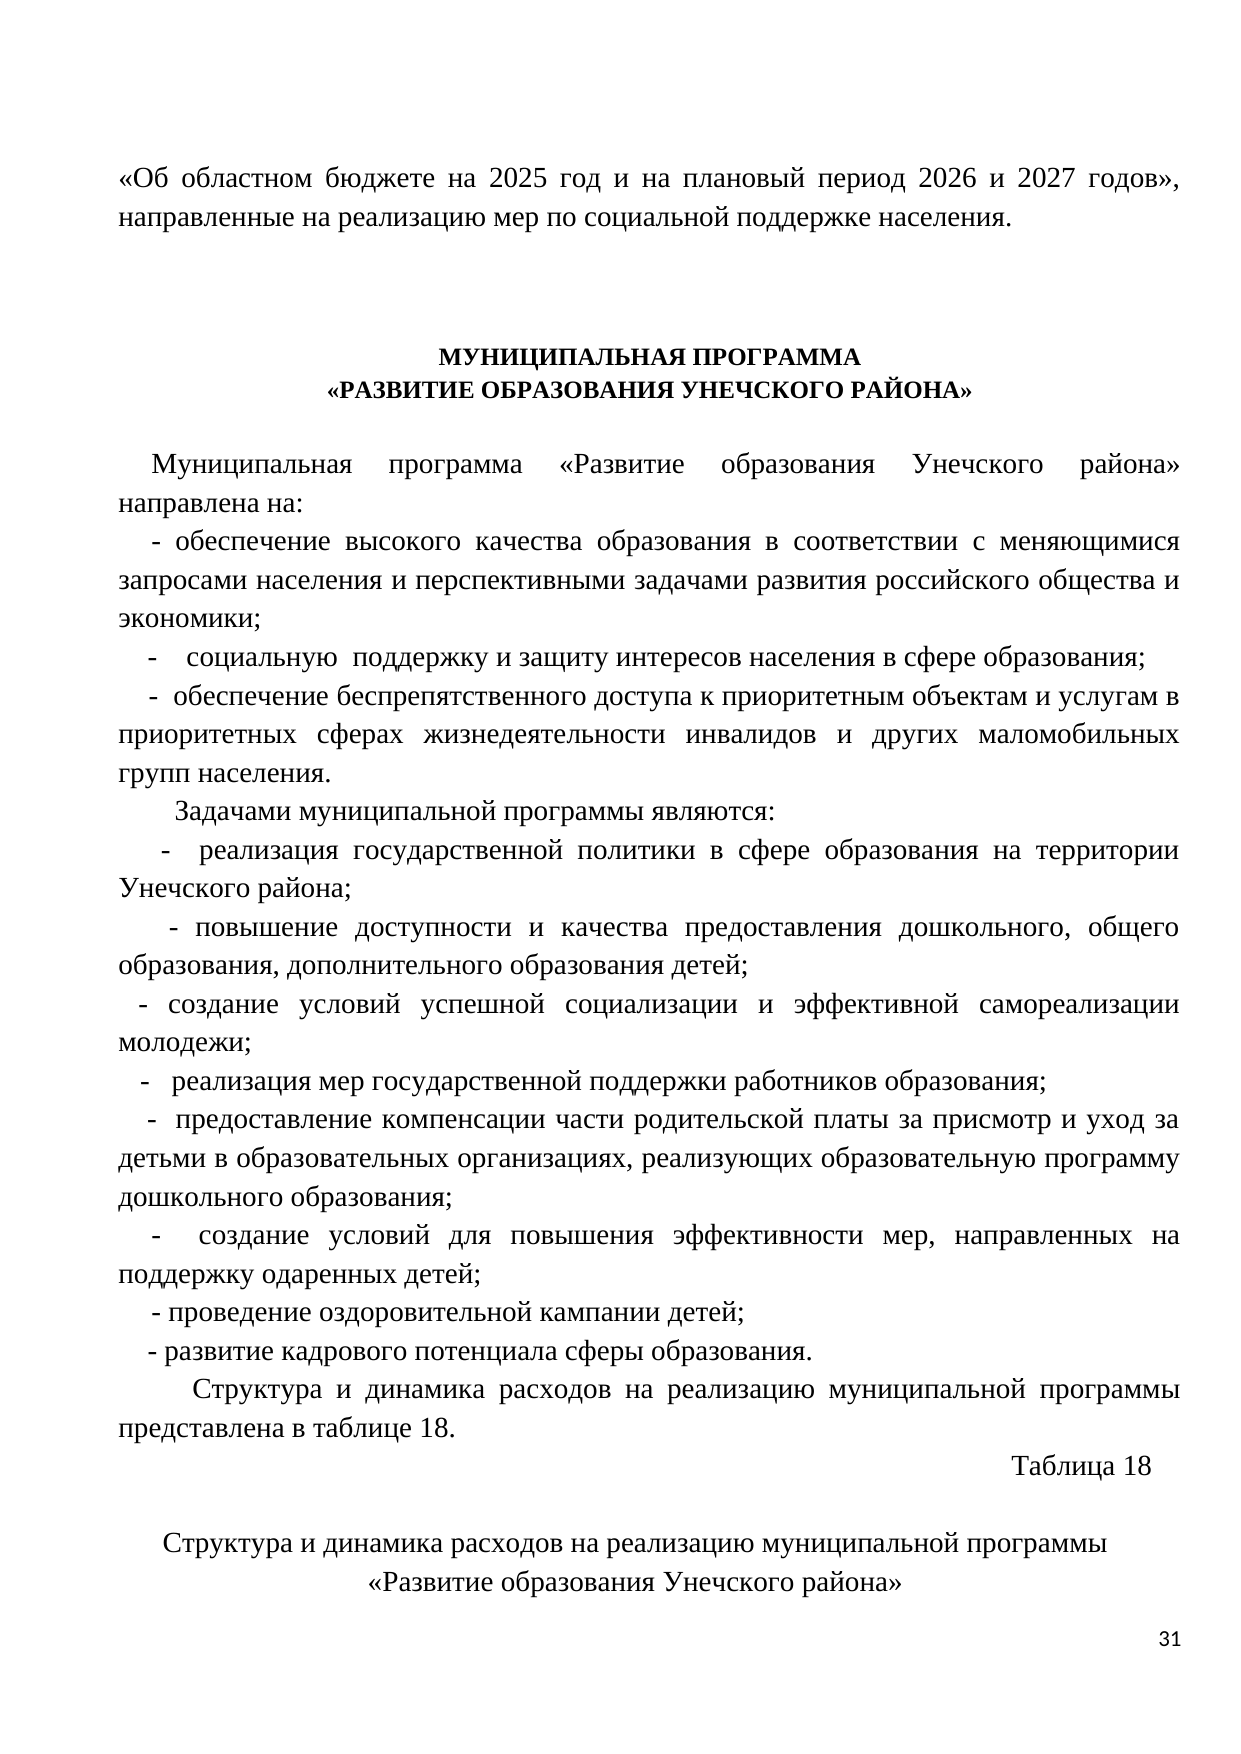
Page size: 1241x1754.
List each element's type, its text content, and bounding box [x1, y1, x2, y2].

text Задачами муниципальной программы являются: [118, 793, 1181, 827]
text МУНИЦИПАЛЬНАЯ ПРОГРАММА [118, 342, 1181, 371]
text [118, 160, 1181, 232]
text - обеспечение высокого качества образования в соответствии с меняющимися запросами населения и перспективными задачами развития российского общества и экономики; [118, 523, 1181, 634]
text Муниципальная программа «Развитие образования Унечского района» направлена на: [118, 446, 1181, 518]
text - создание условий успешной социализации и эффективной самореализации молодежи; [118, 986, 1181, 1058]
text - развитие кадрового потенциала сферы образования. [118, 1333, 1181, 1366]
text - создание условий для повышения эффективности мер, направленных на поддержку одаренных детей; [118, 1217, 1181, 1289]
text - социальную поддержку и защиту интересов населения в сфере образования; [118, 639, 1181, 673]
text - обеспечение беспрепятственного доступа к приоритетным объектам и услугам в приоритетных сферах жизнедеятельности инвалидов и других маломобильных групп населения. [118, 678, 1181, 788]
text - предоставление компенсации части родительской платы за присмотр и уход за детьми в образовательных организациях, реализующих образовательную программу дошкольного образования; [118, 1102, 1181, 1212]
text Таблица 18 [118, 1448, 1152, 1482]
text - повышение доступности и качества предоставления дошкольного, общего образования, дополнительного образования детей; [118, 909, 1181, 981]
text «РАЗВИТИЕ ОБРАЗОВАНИЯ УНЕЧСКОГО РАЙОНА» [118, 375, 1181, 403]
text Структура и динамика расходов на реализацию муниципальной программы представлена в таблице 18. [118, 1371, 1181, 1443]
text - реализация мер государственной поддержки работников образования; [118, 1063, 1181, 1097]
text - реализация государственной политики в сфере образования на территории Унечского района; [118, 832, 1181, 904]
text Структура и динамика расходов на реализацию муниципальной программы «Развитие образования Унечского района» [118, 1526, 1152, 1598]
text - проведение оздоровительной кампании детей; [118, 1294, 1181, 1328]
